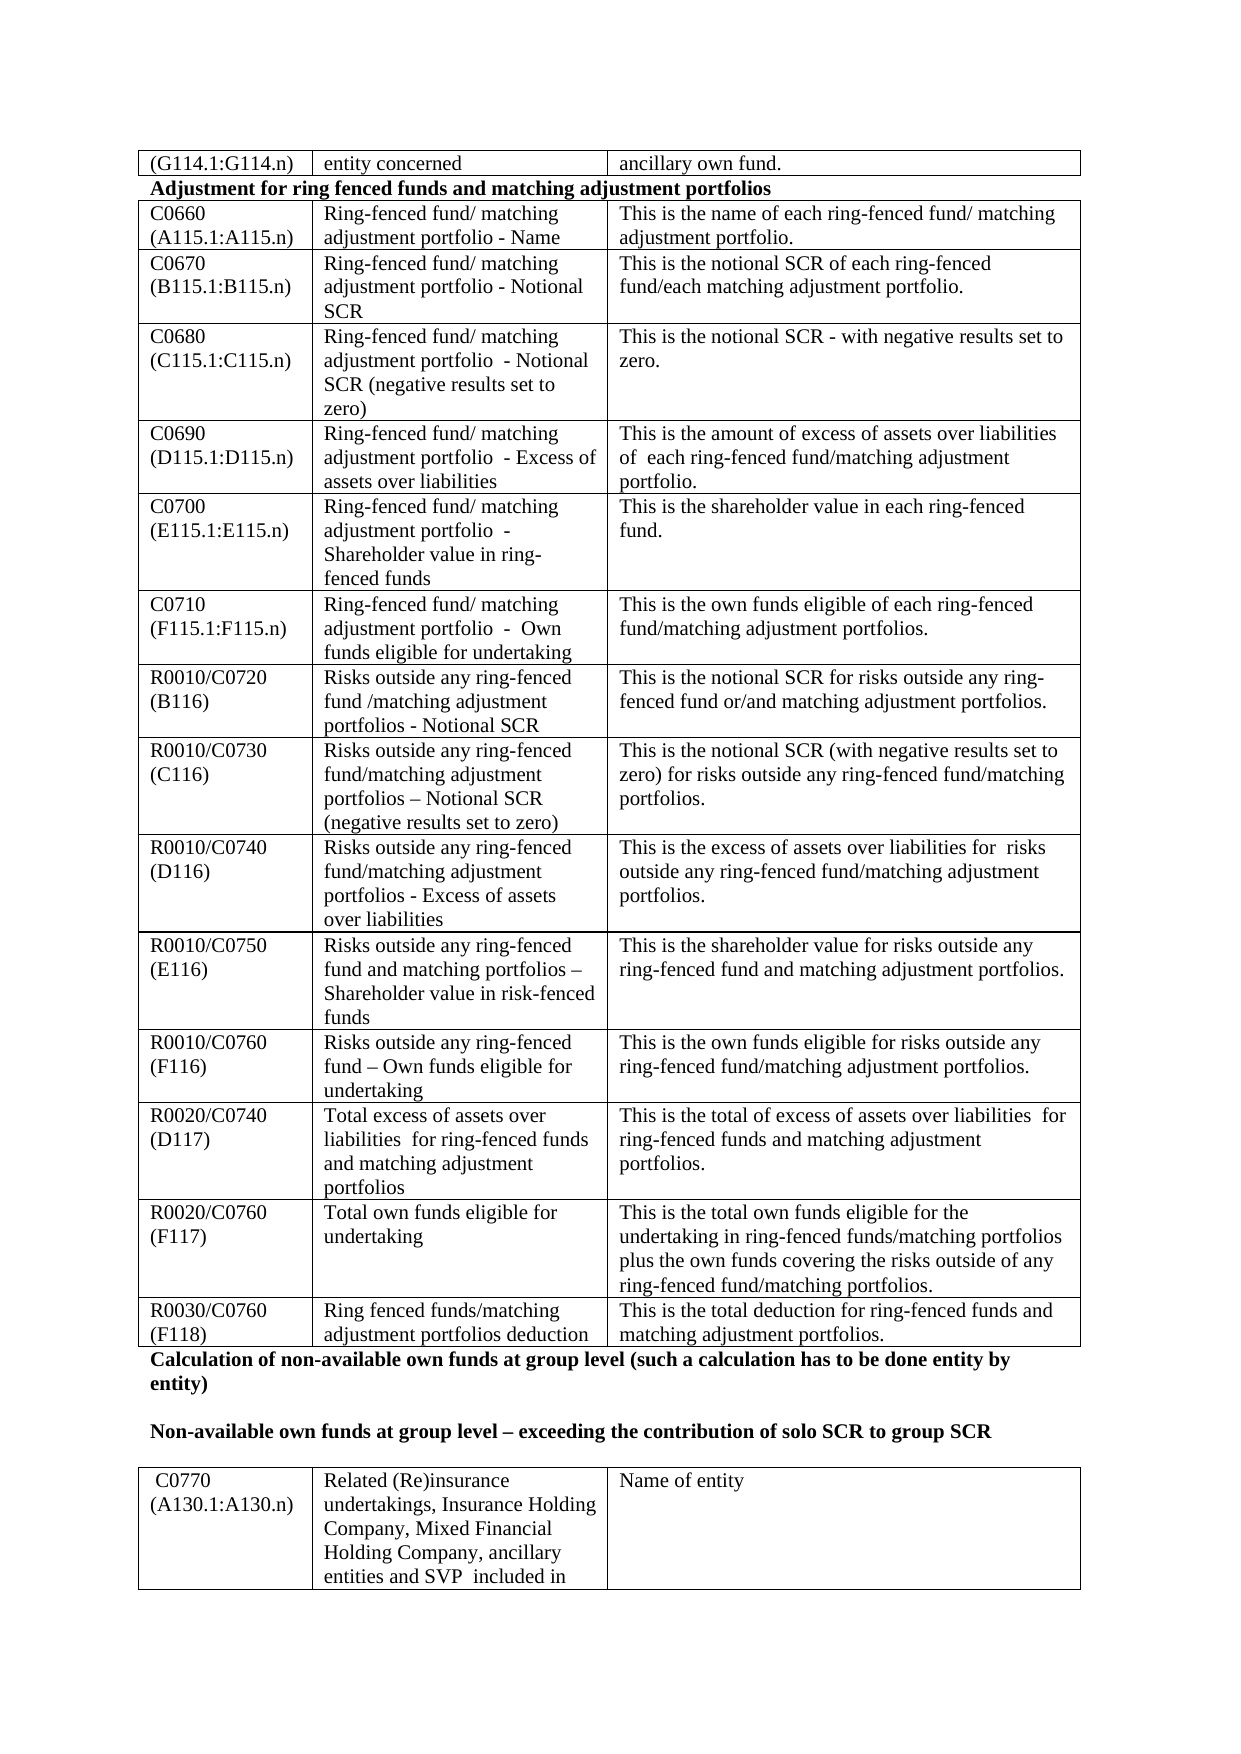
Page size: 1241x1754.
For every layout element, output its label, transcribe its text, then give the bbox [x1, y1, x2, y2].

table_cell Ring-fenced fund/ matching adjustment portfolio - Notional SCR [313, 250, 607, 323]
table_cell Calculation of non-available own funds at group level (such a calculation has to be done entity by entity) [139, 1347, 1080, 1419]
table_cell Total excess of assets over liabilities for ring-fenced funds and matching adjustment portfolios [313, 1103, 607, 1199]
table_cell R0020/C0740 (D117) [139, 1103, 312, 1199]
table_cell This is the notional SCR - with negative results set to zero. [608, 324, 1080, 420]
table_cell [313, 151, 607, 175]
table_cell This is the own funds eligible of each ring-fenced fund/matching adjustment portfolios. [608, 591, 1080, 664]
table_cell Ring fenced funds/matching adjustment portfolios deduction [313, 1298, 607, 1346]
table_cell This is the total deduction for ring-fenced funds and matching adjustment portfolios. [608, 1298, 1080, 1346]
table_cell This is the total of excess of assets over liabilities for ring-fenced funds and matching adjustment portfolios. [608, 1103, 1080, 1199]
table_cell R0010/C0760 (F116) [139, 1030, 312, 1102]
table_cell R0010/C0720 (B116) [139, 665, 312, 737]
table_cell Risks outside any ring-fenced fund – Own funds eligible for undertaking [313, 1030, 607, 1102]
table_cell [313, 1468, 607, 1588]
table_cell Adjustment for ring fenced funds and matching adjustment portfolios [139, 176, 1080, 200]
table_cell Ring-fenced fund/ matching adjustment portfolio - Name [313, 201, 607, 249]
table_cell Risks outside any ring-fenced fund/matching adjustment portfolios - Excess of assets over liabilities [313, 835, 607, 931]
table_cell This is the name of each ring-fenced fund/ matching adjustment portfolio. [608, 201, 1080, 249]
table_cell R0010/C0730 (C116) [139, 738, 312, 834]
table_cell R0010/C0740 (D116) [139, 835, 312, 931]
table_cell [139, 1468, 312, 1588]
table_cell C0690 (D115.1:D115.n) [139, 421, 312, 493]
table_cell C0710 (F115.1:F115.n) [139, 591, 312, 664]
table_cell Ring-fenced fund/ matching adjustment portfolio - Shareholder value in ring-fenced funds [313, 494, 607, 590]
table_cell This is the own funds eligible for risks outside any ring-fenced fund/matching adjustment portfolios. [608, 1030, 1080, 1102]
table_cell R0010/C0750 (E116) [139, 933, 312, 1029]
table_cell Name of entity [608, 1468, 1080, 1588]
table_cell Risks outside any ring-fenced fund/matching adjustment portfolios – Notional SCR (negative results set to zero) [313, 738, 607, 834]
table_cell C0700 (E115.1:E115.n) [139, 494, 312, 590]
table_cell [139, 151, 312, 175]
table_cell This is the excess of assets over liabilities for risks outside any ring-fenced fund/matching adjustment portfolios. [608, 835, 1080, 931]
table_cell C0670 (B115.1:B115.n) [139, 250, 312, 323]
table_cell Ring-fenced fund/ matching adjustment portfolio - Own funds eligible for undertaking [313, 591, 607, 664]
table_cell This is the notional SCR of each ring-fenced fund/each matching adjustment portfolio. [608, 250, 1080, 323]
table_cell Total own funds eligible for undertaking [313, 1200, 607, 1297]
table_cell R0030/C0760 (F118) [139, 1298, 312, 1346]
table_cell This is the total own funds eligible for the undertaking in ring-fenced funds/matching portfolios plus the own funds covering the risks outside of any ring-fenced fund/matching portfolios. [608, 1200, 1080, 1297]
table_cell C0680 (C115.1:C115.n) [139, 324, 312, 420]
table_cell This is the amount of excess of assets over liabilities of each ring-fenced fund/matching adjustment portfolio. [608, 421, 1080, 493]
table_cell Ring-fenced fund/ matching adjustment portfolio - Excess of assets over liabilities [313, 421, 607, 493]
table_cell Ring-fenced fund/ matching adjustment portfolio - Notional SCR (negative results set to zero) [313, 324, 607, 420]
table_cell C0660 (A115.1:A115.n) [139, 201, 312, 249]
table_cell This is the shareholder value in each ring-fenced fund. [608, 494, 1080, 590]
table_cell This is the notional SCR (with negative results set to zero) for risks outside any ring-fenced fund/matching portfolios. [608, 738, 1080, 834]
table_cell Non-available own funds at group level – exceeding the contribution of solo SCR to group SCR [139, 1419, 1080, 1467]
table_cell This is the shareholder value for risks outside any ring-fenced fund and matching adjustment portfolios. [608, 933, 1080, 1029]
table_cell This is the notional SCR for risks outside any ring-fenced fund or/and matching adjustment portfolios. [608, 665, 1080, 737]
table_cell Risks outside any ring-fenced fund and matching portfolios – Shareholder value in risk-fenced funds [313, 933, 607, 1029]
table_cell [608, 151, 1080, 175]
table_cell R0020/C0760 (F117) [139, 1200, 312, 1297]
table_cell Risks outside any ring-fenced fund /matching adjustment portfolios - Notional SCR [313, 665, 607, 737]
